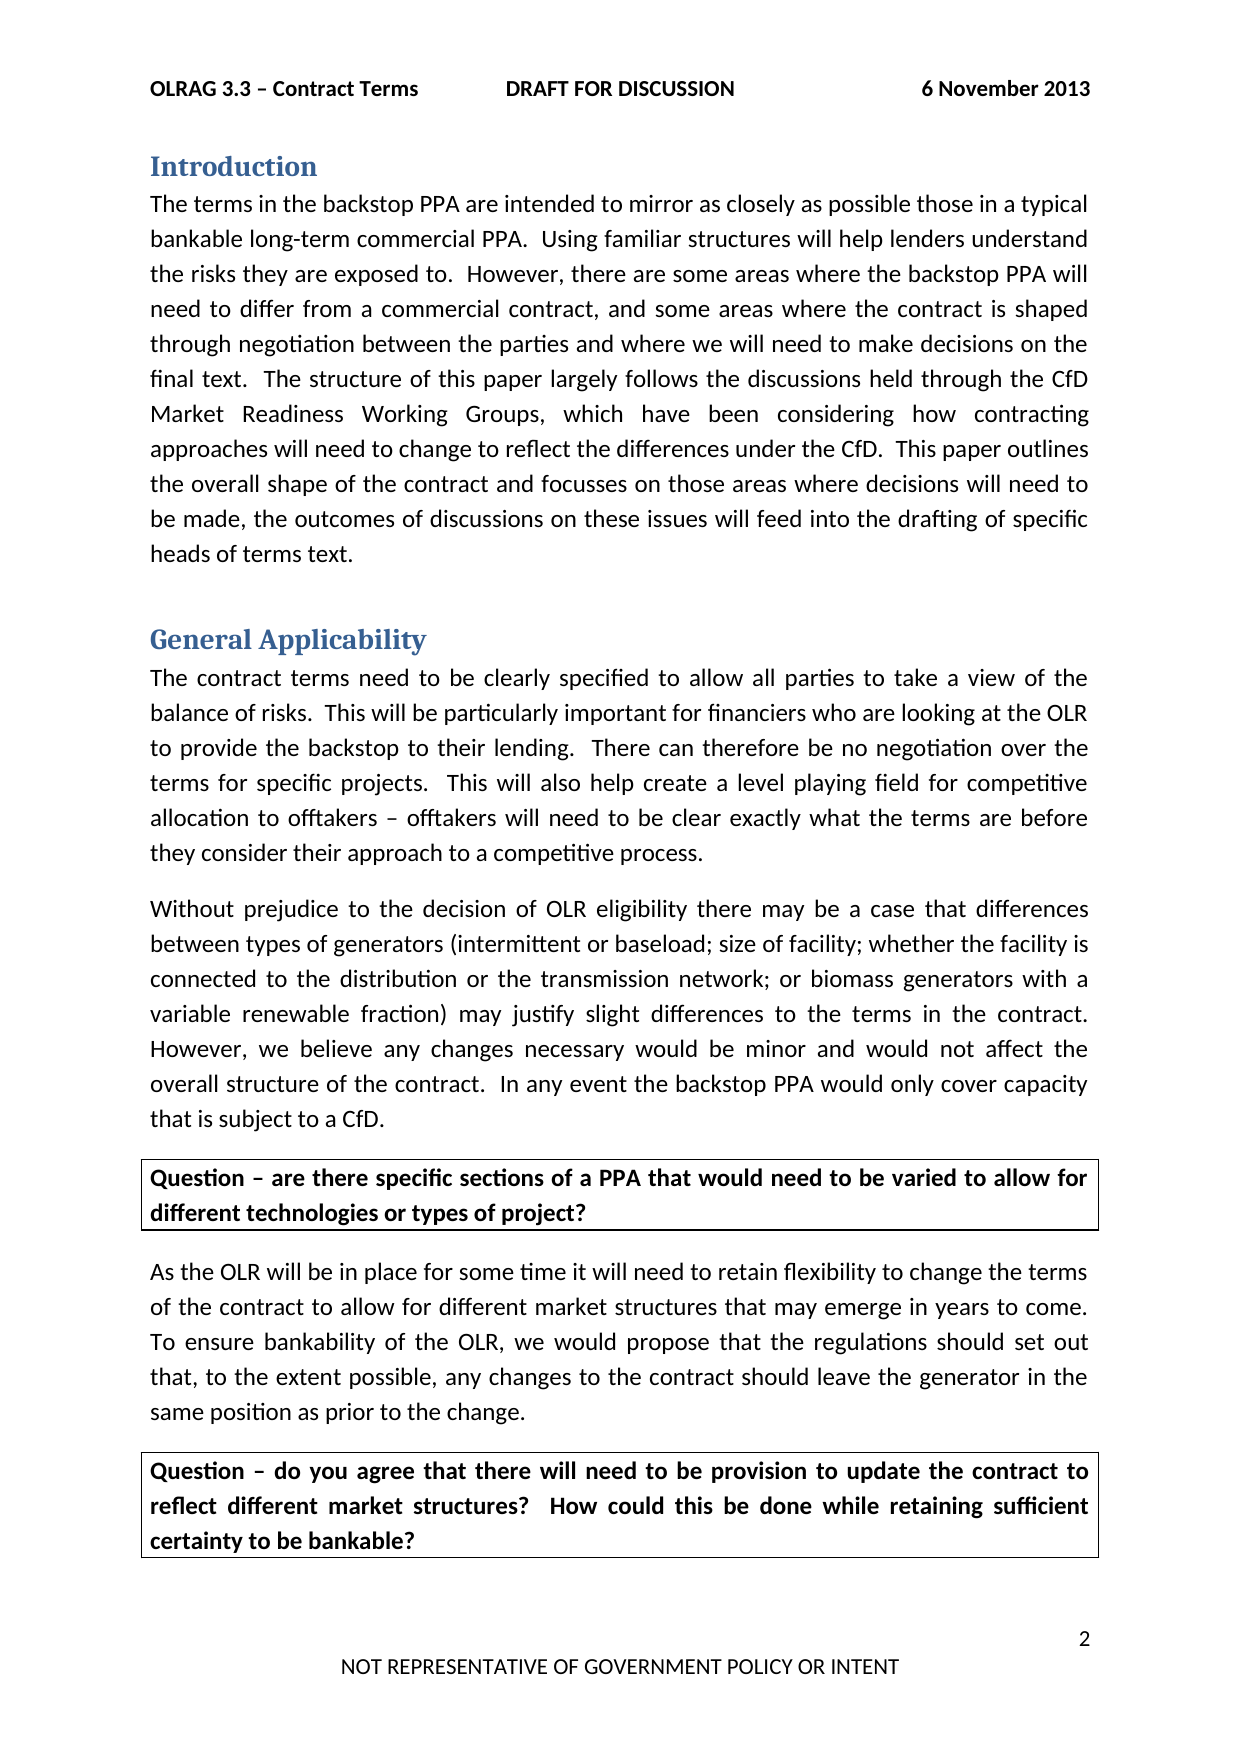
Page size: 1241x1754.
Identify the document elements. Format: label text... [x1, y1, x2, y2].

text Without prejudice to the decision of OLR eligibility there may be a case that differences between types of generators (intermittent or baseload; size of facility; whether the facility is connected to the distribution or the transmission network; or biomass generators with a variable renewable fraction) may justify slight differences to the terms in the contract. However, we believe any changes necessary would be minor and would not affect the overall structure of the contract. In any event the backstop PPA would only cover capacity that is subject to a CfD. [150, 893, 1090, 1133]
subtitle Introduction [150, 150, 1090, 183]
text Question – are there specific sections of a PPA that would need to be varied to allow for different technologies or types of project? [142, 1160, 1098, 1229]
text Question – do you agree that there will need to be provision to update the contract to reflect different market structures? How could this be done while retaining sufficient certainty to be bankable? [142, 1453, 1098, 1557]
text The contract terms need to be clearly specified to allow all parties to take a view of the balance of risks. This will be particularly important for financiers who are looking at the OLR to provide the backstop to their lending. There can therefore be no negotiation over the terms for specific projects. This will also help create a level playing field for competitive allocation to offtakers – offtakers will need to be clear exactly what the terms are before they consider their approach to a competitive process. [150, 662, 1090, 868]
text The terms in the backstop PPA are intended to mirror as closely as possible those in a typical bankable long-term commercial PPA. Using familiar structures will help lenders understand the risks they are exposed to. However, there are some areas where the backstop PPA will need to differ from a commercial contract, and some areas where the contract is shaped through negotiation between the parties and where we will need to make decisions on the final text. The structure of this paper largely follows the discussions held through the CfD Market Readiness Working Groups, which have been considering how contracting approaches will need to change to reflect the differences under the CfD. This paper outlines the overall shape of the contract and focusses on those areas where decisions will need to be made, the outcomes of discussions on these issues will feed into the drafting of specific heads of terms text. [150, 188, 1090, 569]
text As the OLR will be in place for some time it will need to retain flexibility to change the terms of the contract to allow for different market structures that may emerge in years to come. To ensure bankability of the OLR, we would propose that the regulations should set out that, to the extent possible, any changes to the contract should leave the generator in the same position as prior to the change. [150, 1256, 1090, 1426]
subtitle General Applicability [150, 623, 1090, 657]
